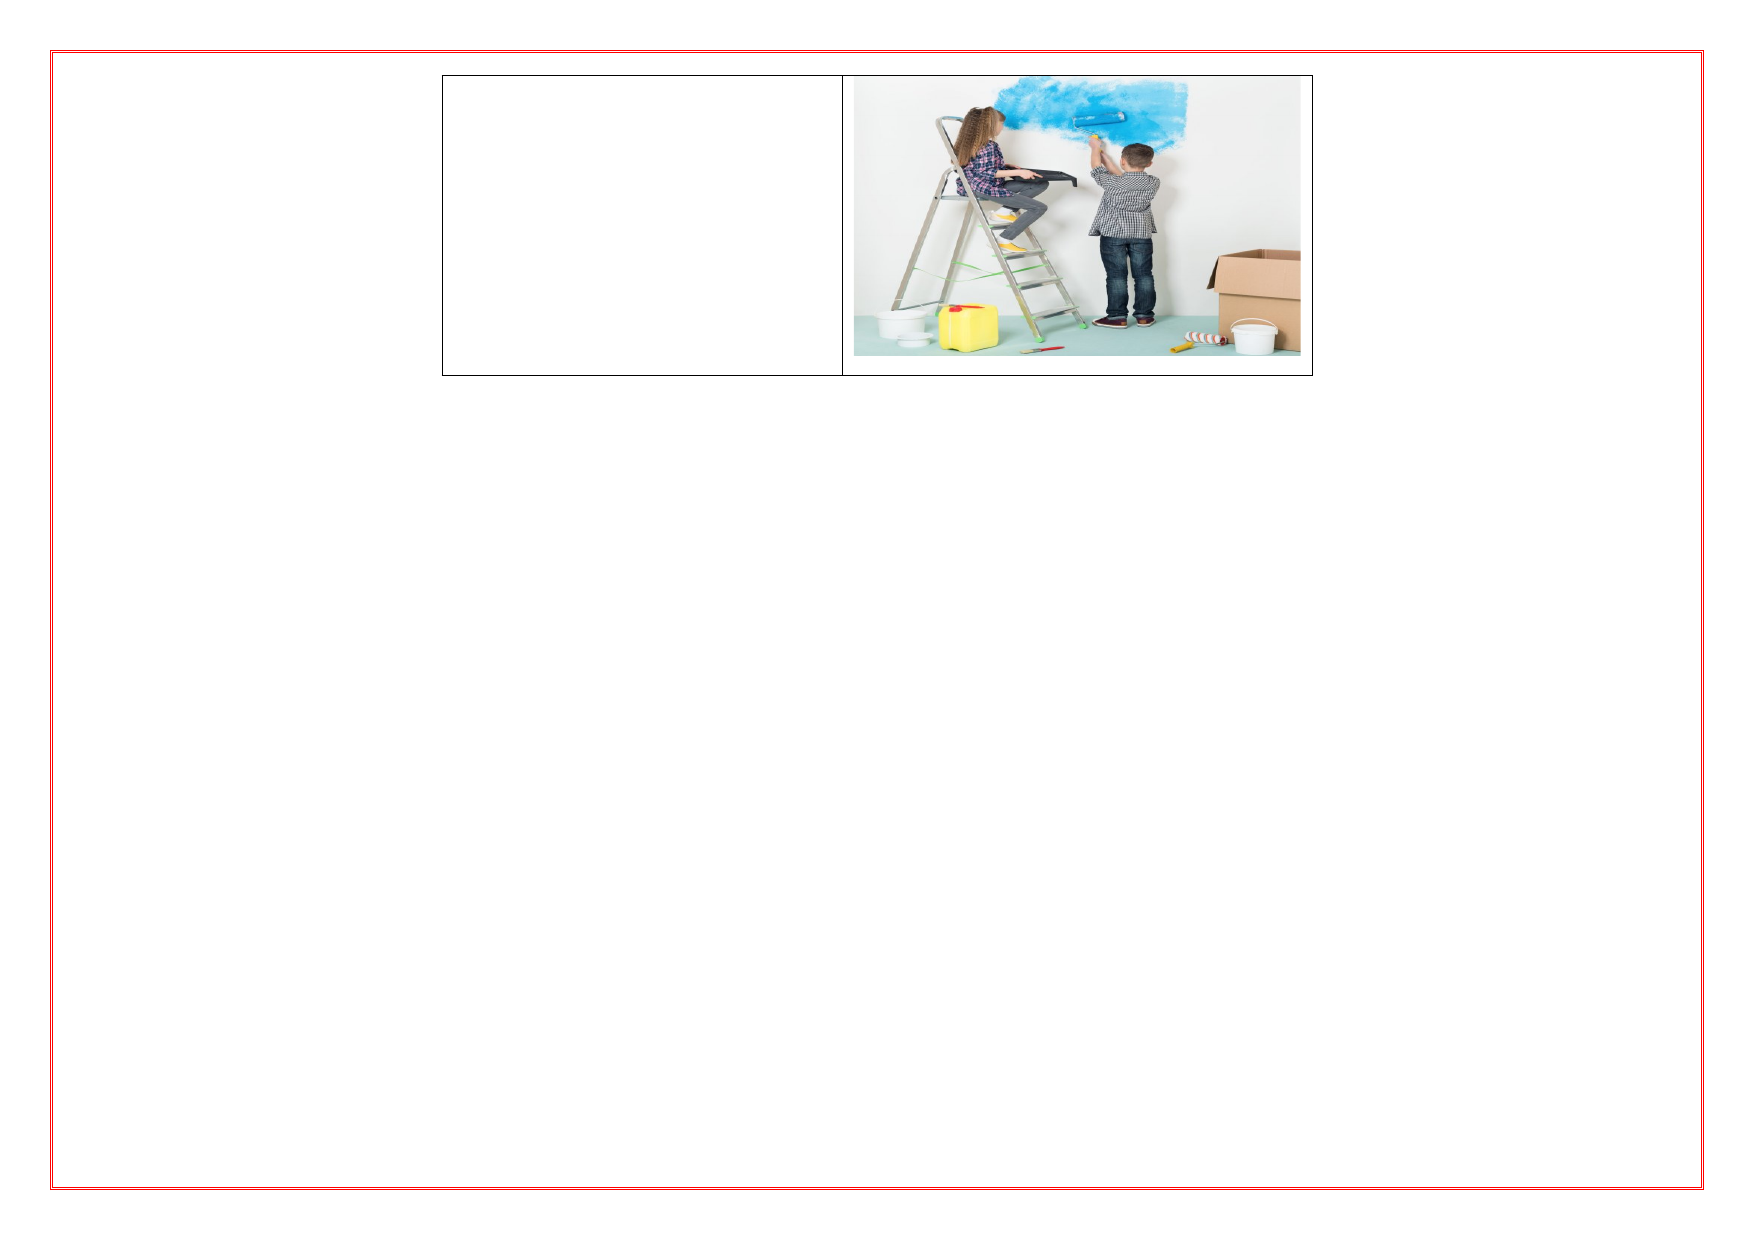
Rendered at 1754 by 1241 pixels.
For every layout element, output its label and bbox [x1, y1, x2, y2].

table_cell [443, 76, 842, 374]
picture [853, 76, 1301, 356]
table_cell [843, 76, 1312, 374]
